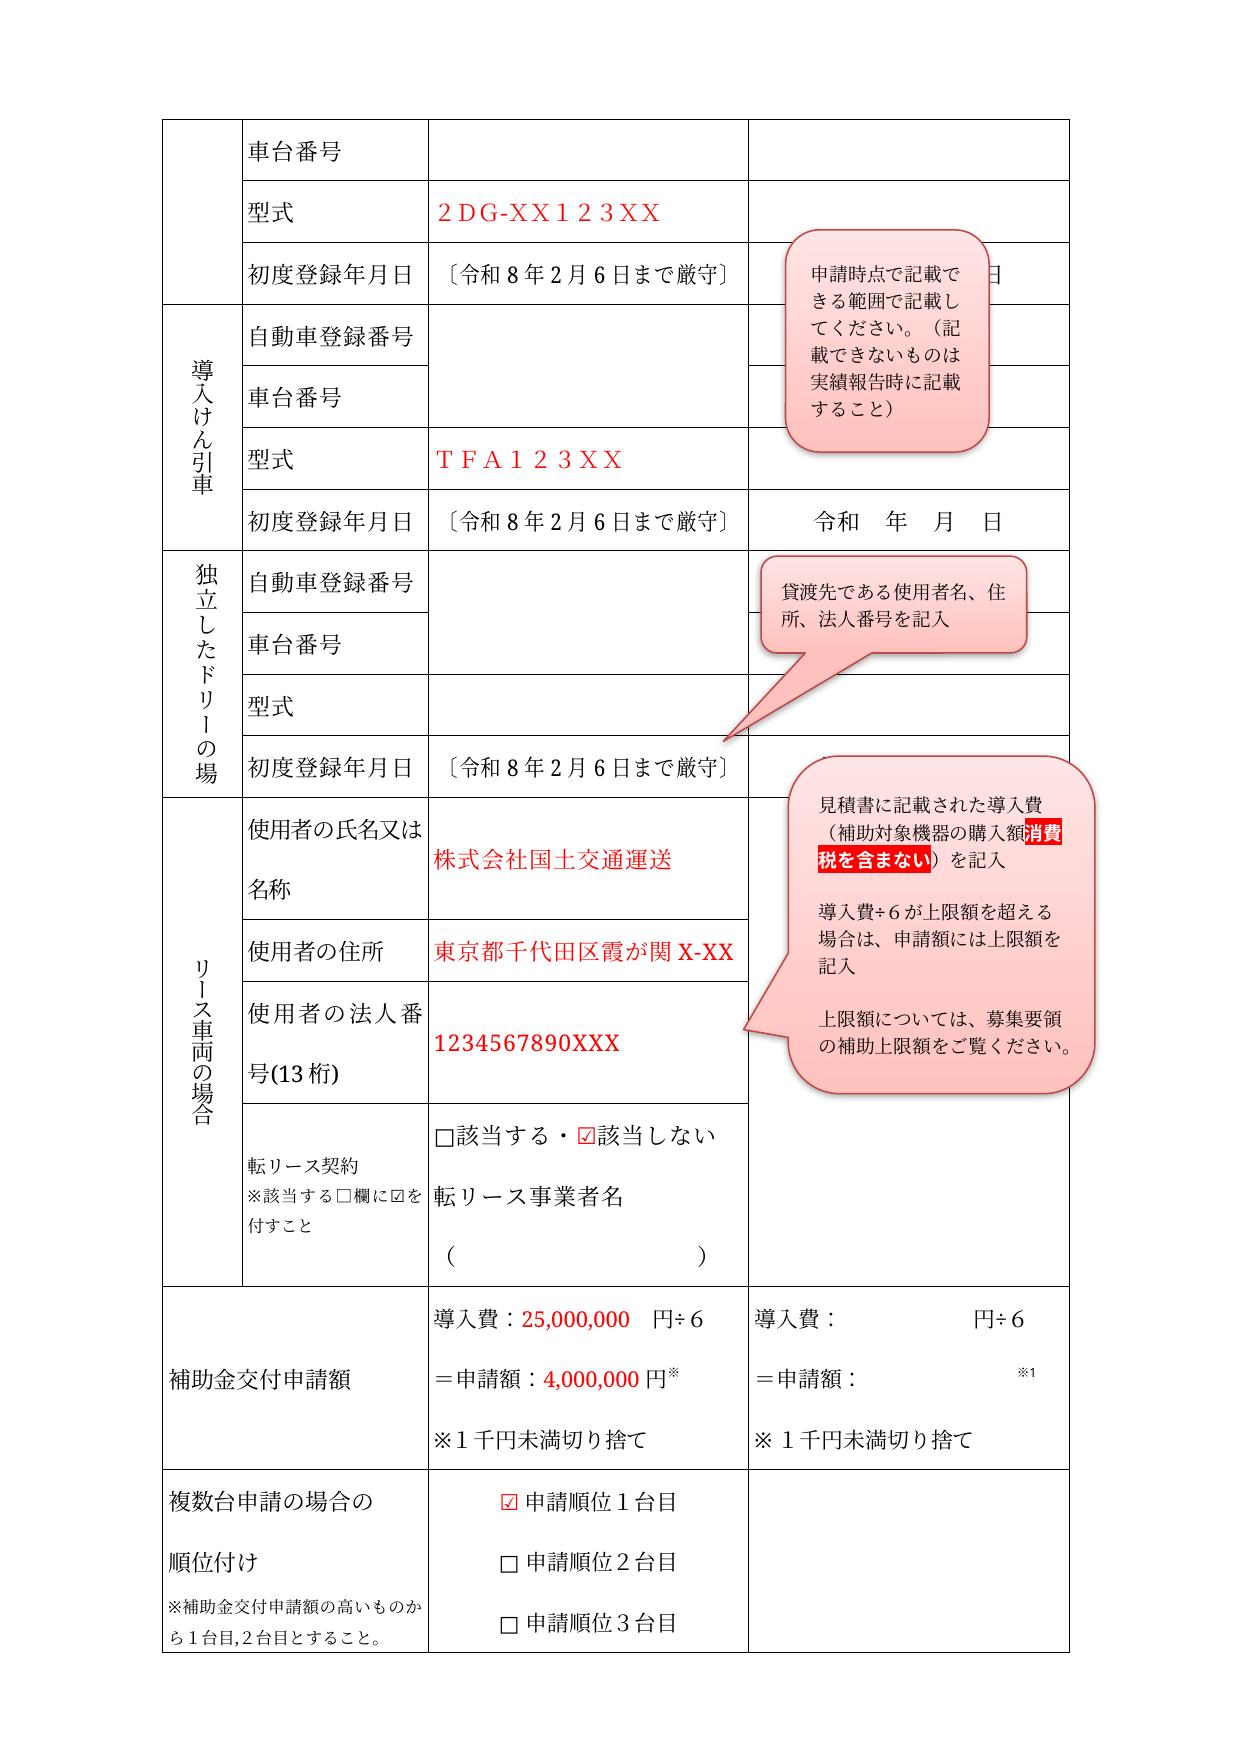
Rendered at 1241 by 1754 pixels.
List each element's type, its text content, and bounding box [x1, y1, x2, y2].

table_cell 使用者の氏名又は名称 [243, 798, 428, 919]
table_cell [749, 120, 1069, 180]
table_cell 初度登録年月日 [243, 736, 428, 797]
table_cell 〔令和8年2月6日まで厳守〕 [429, 243, 748, 304]
table_cell 〔令和8年2月6日まで厳守〕 [429, 490, 748, 550]
table_cell 初度登録年月日 [243, 243, 428, 304]
table_cell 東京都千代田区霞が関X-XX [429, 920, 748, 981]
table_cell [749, 1038, 1069, 1286]
table_cell 株式会社国土交通運送 [429, 798, 748, 919]
table_cell [749, 675, 778, 707]
table_cell 使用者の法人番号(13桁) [243, 982, 428, 1103]
table_cell 型式 [243, 675, 428, 735]
table_cell 令和 年 月 日 [749, 243, 787, 304]
table_cell 使用者の住所 [243, 920, 428, 981]
table_cell [749, 1470, 1069, 1652]
table_cell リース車両の場合 [163, 798, 242, 1286]
table_cell 1234567890XXX [429, 982, 748, 1103]
table_cell 車台番号 [243, 366, 428, 427]
table_cell [749, 613, 789, 674]
table_cell 令和 年 月 日 [986, 243, 1069, 304]
table_cell 〔令和8年2月6日まで厳守〕 [429, 736, 748, 797]
table_cell [749, 305, 780, 365]
table_cell 車台番号 [243, 120, 428, 180]
table_cell □該当する・☑該当しない 転リース事業者名 （ ） [429, 1104, 748, 1286]
table_cell [429, 551, 748, 674]
table_cell [429, 120, 748, 180]
table_cell [749, 366, 781, 427]
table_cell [429, 1470, 748, 1652]
table_cell [993, 366, 1069, 427]
table_cell 転リース契約 ※該当する□欄に☑を付すこと [243, 1104, 428, 1286]
table_cell 導入費：25,000,000 円÷６ ＝申請額：4,000,000 円※ ※１千円未満切り捨て [429, 1287, 748, 1469]
table_cell ＴＦＡ１２３ＸＸ [429, 428, 748, 489]
table_cell 初度登録年月日 [243, 490, 428, 550]
table_cell [429, 675, 748, 735]
table_cell [751, 675, 1069, 735]
table_cell [429, 305, 748, 427]
table_cell 自動車登録番号 [243, 551, 428, 612]
table_cell 補助金交付申請額 [163, 1287, 428, 1469]
table_cell [749, 181, 1069, 242]
table_cell 独立したドリーの場合 [163, 551, 242, 797]
table_cell [852, 613, 1069, 674]
table_cell [749, 551, 1069, 612]
table_cell 型式 [243, 428, 428, 489]
table_cell 型式 [243, 181, 428, 242]
table_cell 令和 年 月 日 [749, 736, 1069, 797]
table_cell 導入けん引車 [163, 305, 242, 550]
table_cell 車台番号 [243, 613, 428, 674]
table_cell ２ＤＧ-ＸＸ１２３ＸＸ [429, 181, 748, 242]
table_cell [163, 1470, 428, 1652]
table_cell [749, 428, 1069, 489]
table_cell [749, 798, 784, 1010]
table_cell 令和 年 月 日 [749, 490, 1069, 550]
table_cell 自動車登録番号 [243, 305, 428, 365]
table_cell [994, 305, 1069, 365]
table_cell 導入費： 円÷６ ＝申請額： ※1 ※ １千円未満切り捨て [749, 1287, 1069, 1469]
